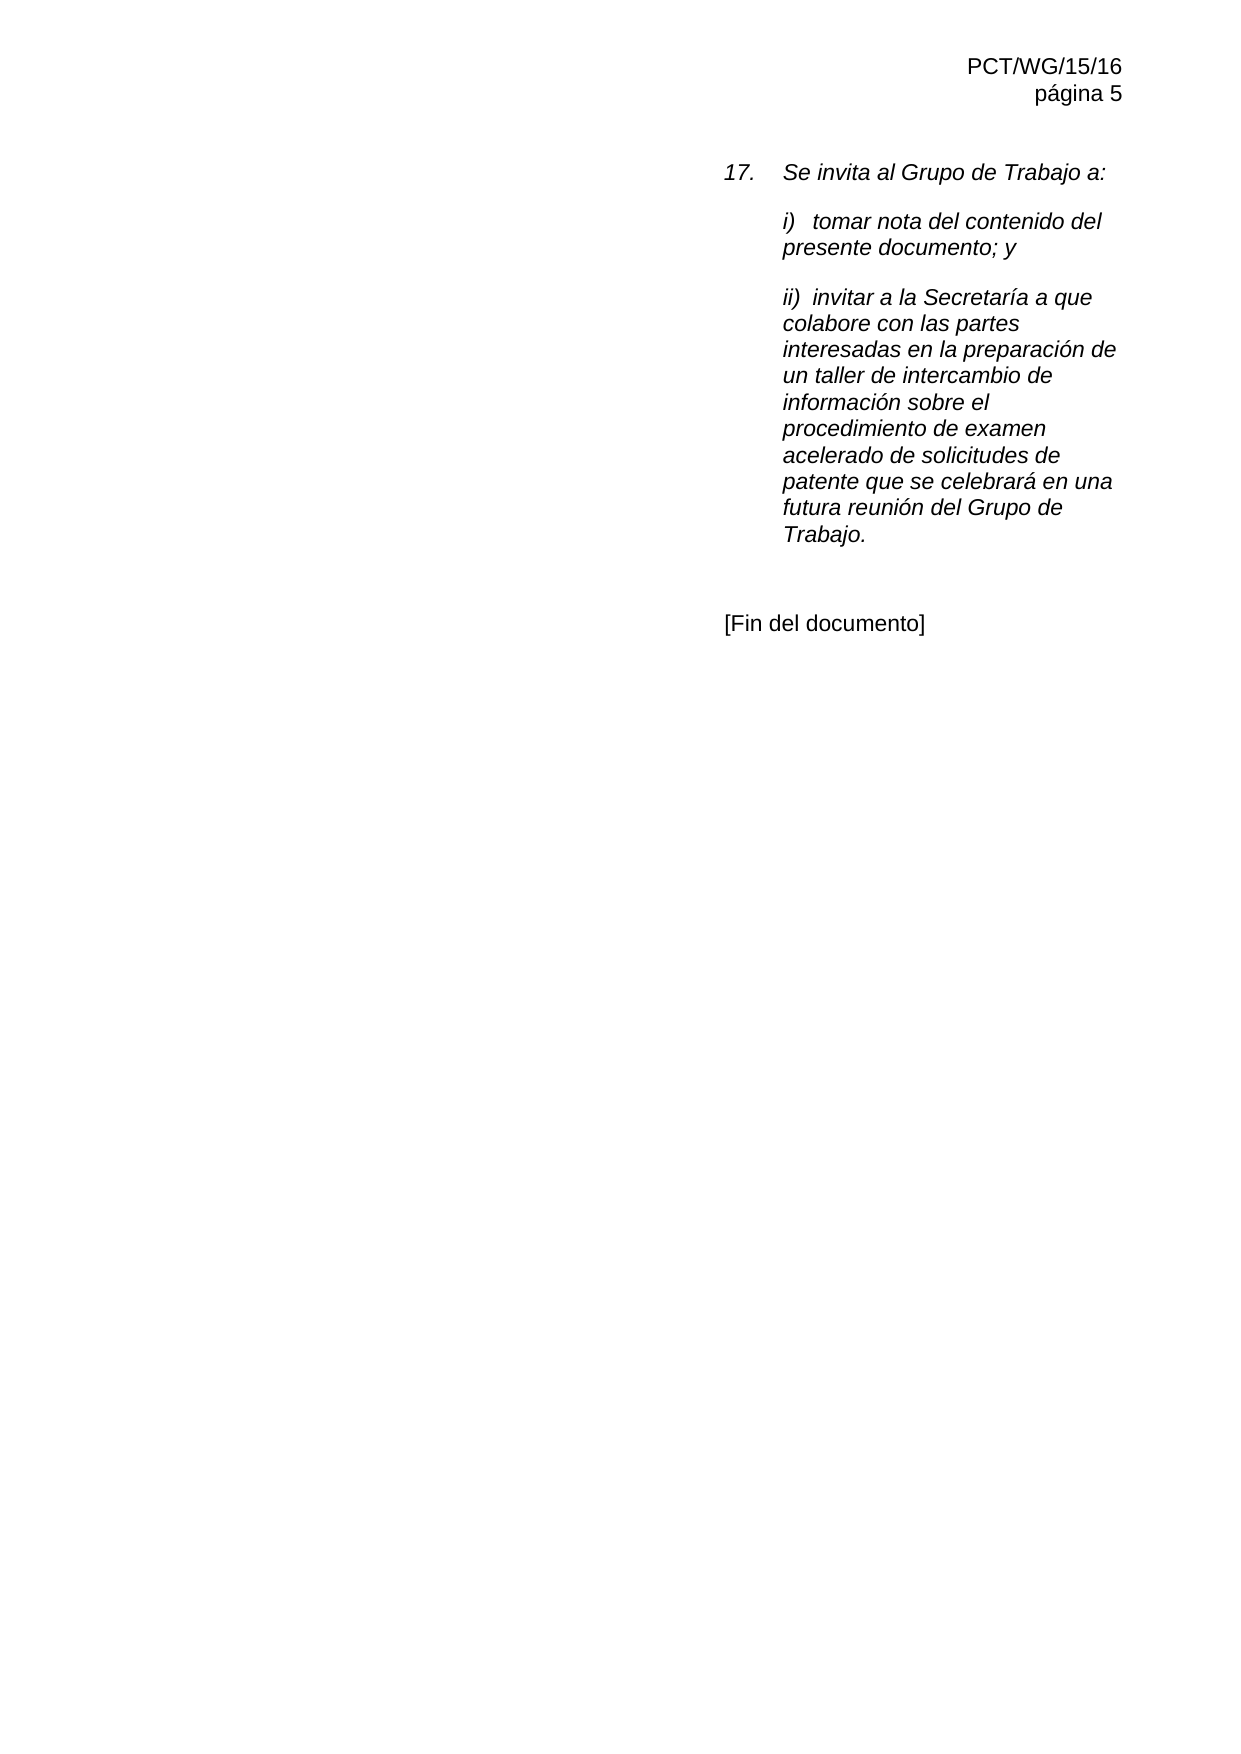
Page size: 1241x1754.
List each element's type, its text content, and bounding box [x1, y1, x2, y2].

list tomar nota del contenido del presente documento; y [783, 208, 1122, 261]
text [Fin del documento] [724, 609, 1122, 636]
text Se invita al Grupo de Trabajo a: [724, 158, 1122, 185]
list invitar a la Secretaría a que colabore con las partes interesadas en la preparación de un taller de intercambio de información sobre el procedimiento de examen acelerado de solicitudes de patente que se celebrará en una futura reunión del Grupo de Trabajo. [783, 283, 1122, 547]
